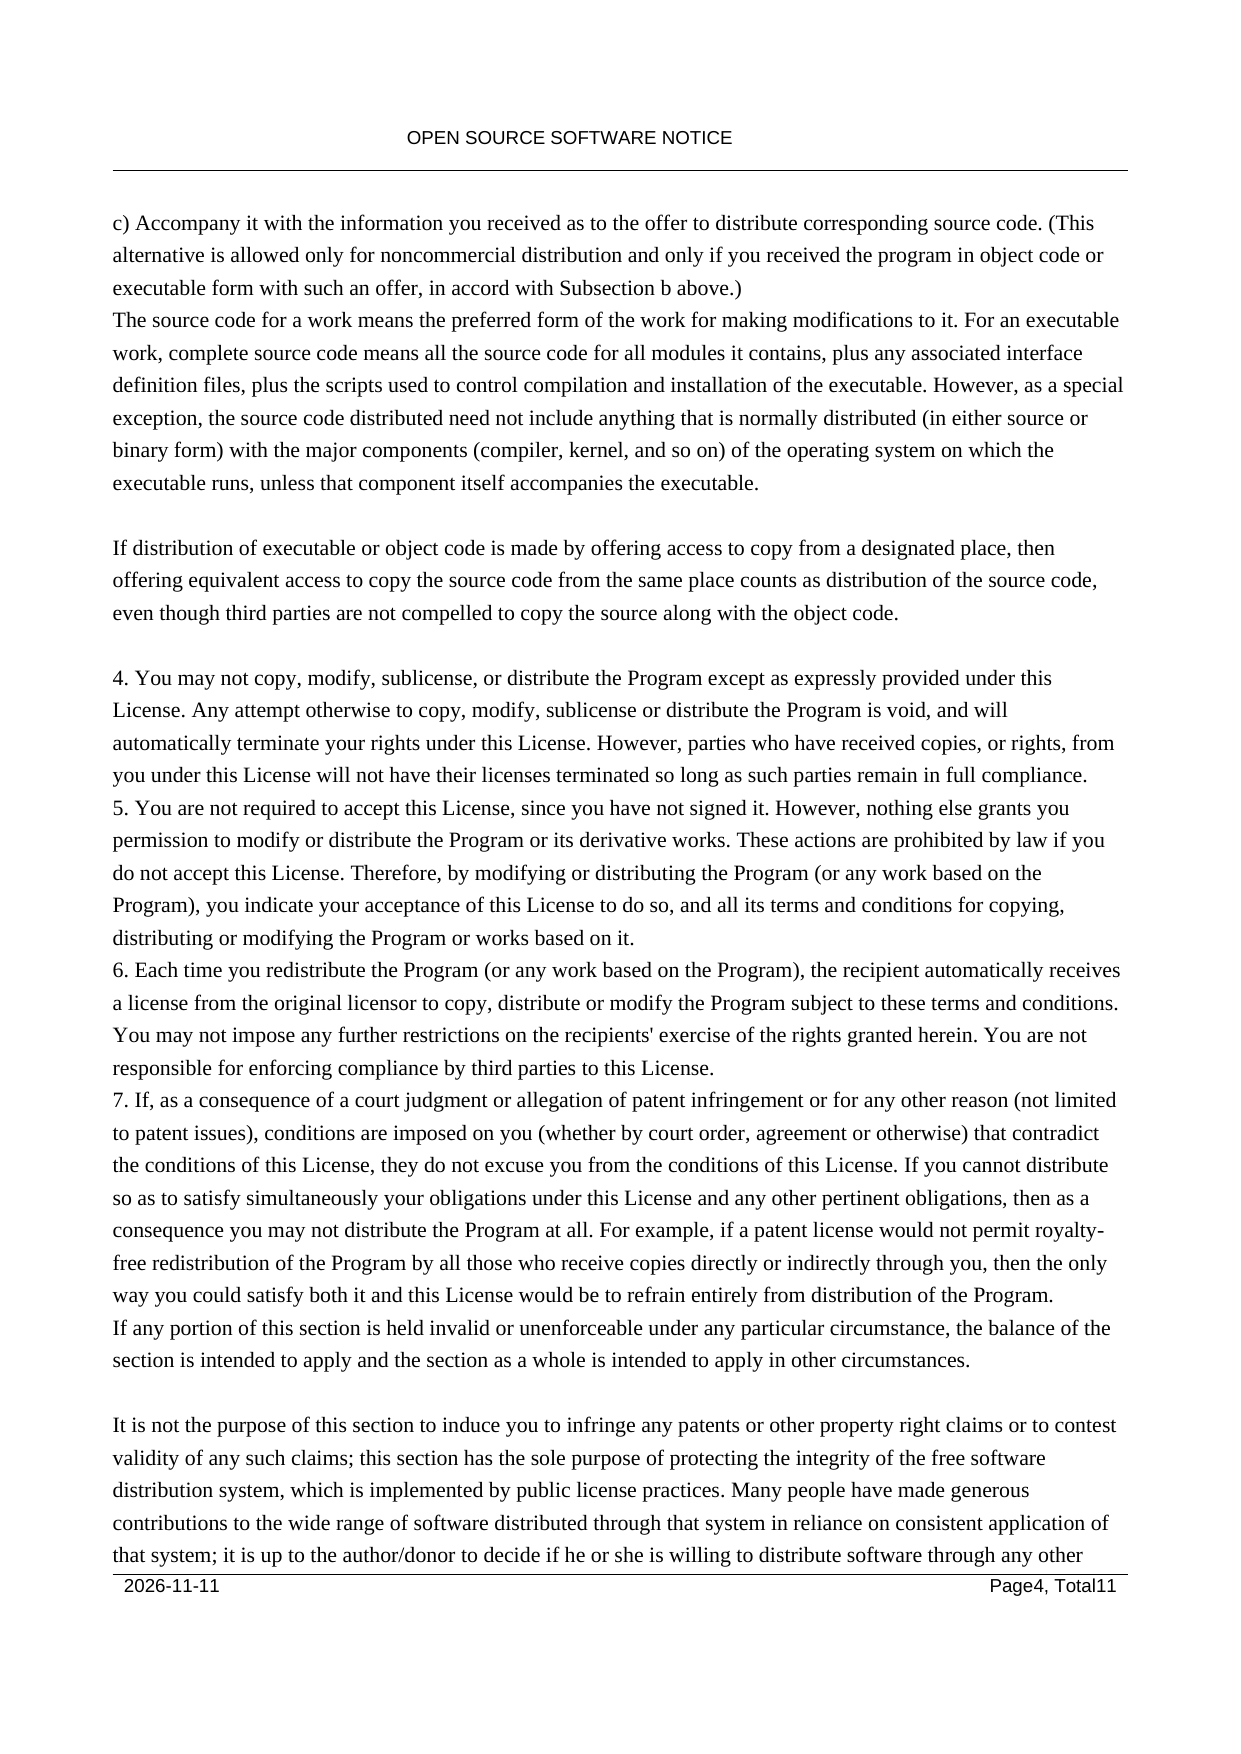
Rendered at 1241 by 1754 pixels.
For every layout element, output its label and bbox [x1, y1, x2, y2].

text [112, 206, 1128, 1571]
